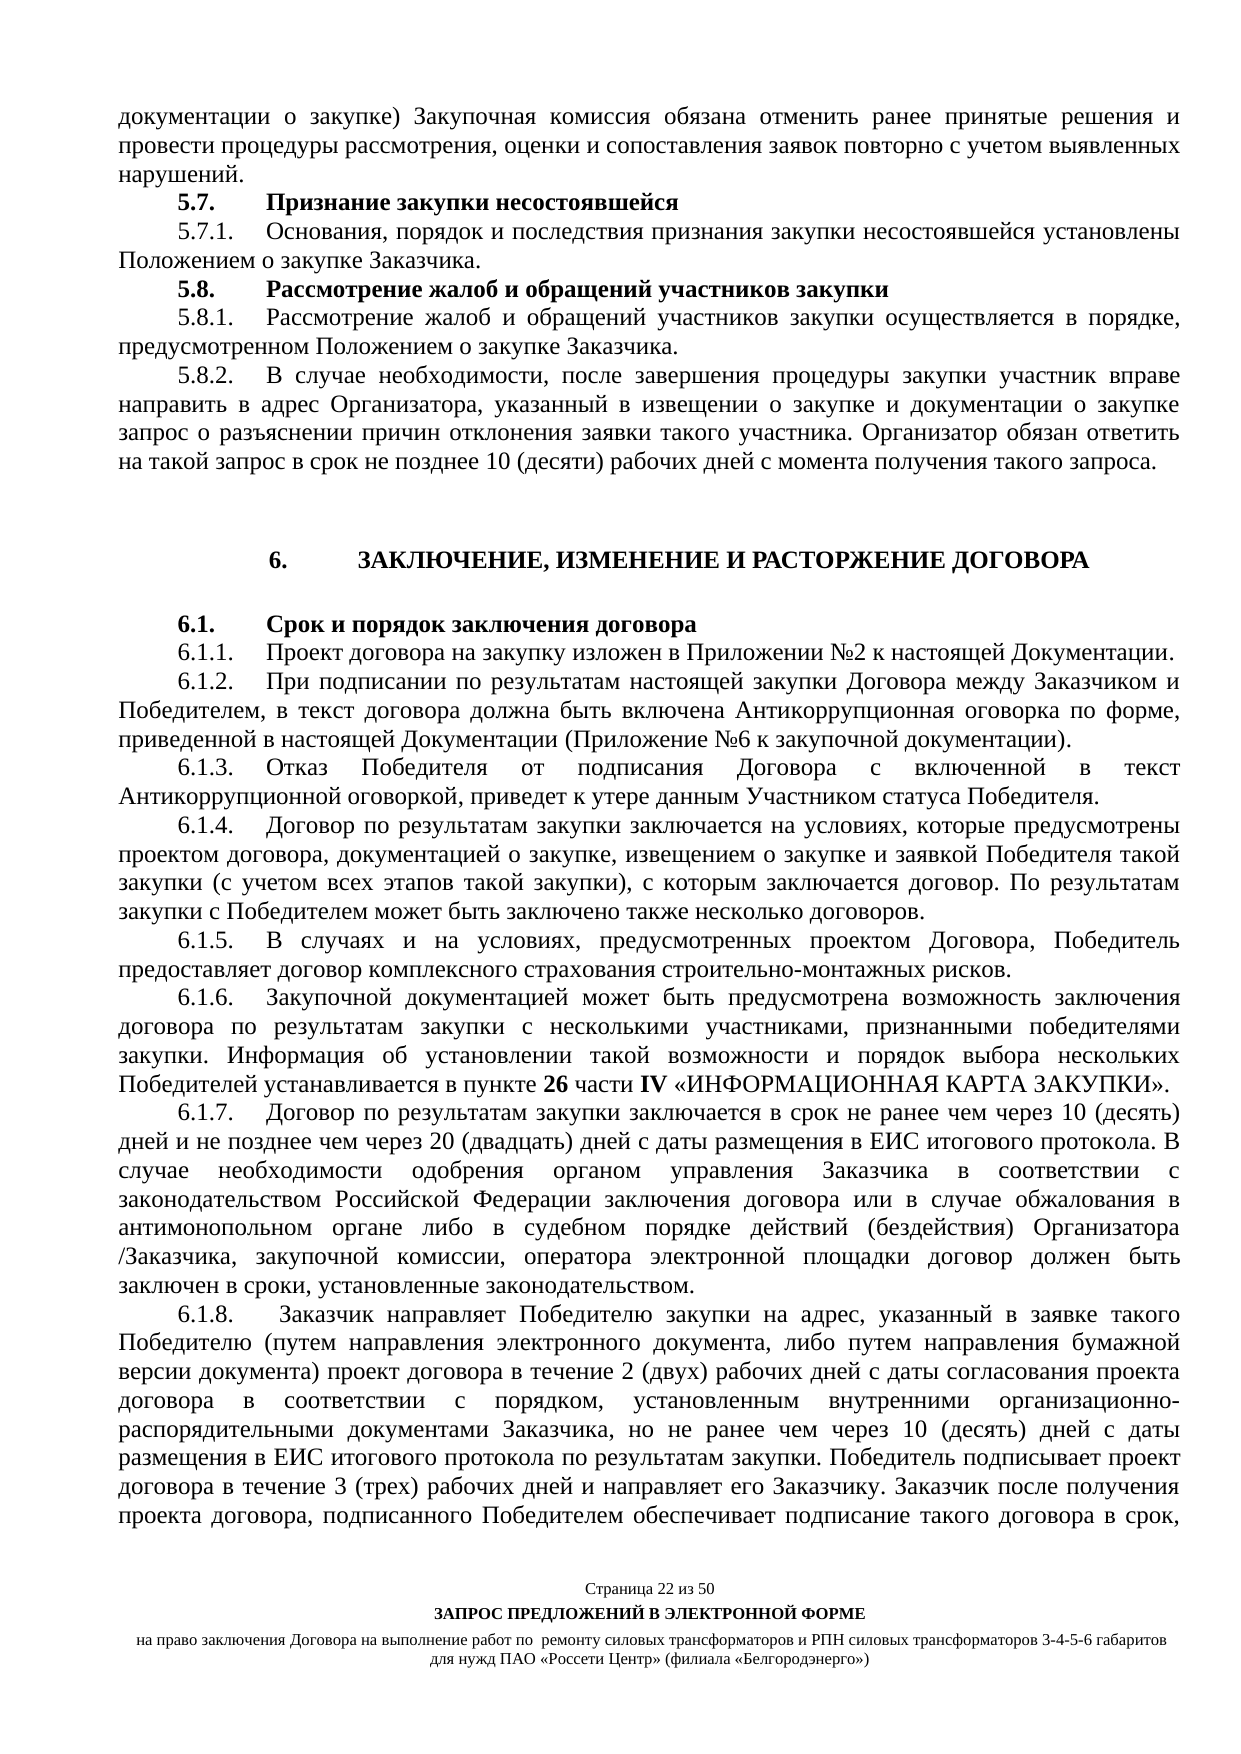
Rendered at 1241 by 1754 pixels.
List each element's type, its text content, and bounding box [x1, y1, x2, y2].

subtitle Признание закупки несостоявшейся [118, 187, 1181, 216]
subtitle Срок и порядок заключения договора [118, 609, 1181, 637]
subtitle Закупочной документацией может быть предусмотрена возможность заключения договора по результатам закупки с несколькими участниками, признанными победителями закупки. Информация об установлении такой возможности и порядок выбора нескольких Победителей устанавливается в пункте 26 части IV «ИНФОРМАЦИОННАЯ КАРТА ЗАКУПКИ». [118, 982, 1181, 1097]
subtitle Проект договора на закупку изложен в Приложении №2 к настоящей Документации. [118, 637, 1181, 666]
subtitle Отказ Победителя от подписания Договора с включенной в текст Антикоррупционной оговоркой, приведет к утере данным Участником статуса Победителя. [118, 752, 1181, 810]
subtitle Договор по результатам закупки заключается в срок не ранее чем через 10 (десять) дней и не позднее чем через 20 (двадцать) дней с даты размещения в ЕИС итогового протокола. В случае необходимости одобрения органом управления Заказчика в соответствии с законодательством Российской Федерации заключения договора или в случае обжалования в антимонопольном органе либо в судебном порядке действий (бездействия) Организатора /Заказчика, закупочной комиссии, оператора электронной площадки договор должен быть заключен в сроки, установленные законодательством. [118, 1097, 1181, 1299]
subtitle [118, 101, 1181, 187]
subtitle Рассмотрение жалоб и обращений участников закупки [118, 274, 1181, 302]
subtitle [118, 1299, 1181, 1529]
subtitle Рассмотрение жалоб и обращений участников закупки осуществляется в порядке, предусмотренном Положением о закупке Заказчика. [118, 302, 1181, 360]
subtitle В случаях и на условиях, предусмотренных проектом Договора, Победитель предоставляет договор комплексного страхования строительно-монтажных рисков. [118, 925, 1181, 982]
subtitle Договор по результатам закупки заключается на условиях, которые предусмотрены проектом договора, документацией о закупке, извещением о закупке и заявкой Победителя такой закупки (с учетом всех этапов такой закупки), с которым заключается договор. По результатам закупки с Победителем может быть заключено также несколько договоров. [118, 810, 1181, 925]
subtitle В случае необходимости, после завершения процедуры закупки участник вправе направить в адрес Организатора, указанный в извещении о закупке и документации о закупке запрос о разъяснении причин отклонения заявки такого участника. Организатор обязан ответить на такой запрос в срок не позднее 10 (десяти) рабочих дней с момента получения такого запроса. [118, 360, 1181, 475]
subtitle Основания, порядок и последствия признания закупки несостоявшейся установлены Положением о закупке Заказчика. [118, 216, 1181, 274]
subtitle При подписании по результатам настоящей закупки Договора между Заказчиком и Победителем, в текст договора должна быть включена Антикоррупционная оговорка по форме, приведенной в настоящей Документации (Приложение №6 к закупочной документации). [118, 666, 1181, 752]
subtitle ЗАКЛЮЧЕНИЕ, ИЗМЕНЕНИЕ И РАСТОРЖЕНИЕ ДОГОВОРА [118, 545, 1181, 574]
